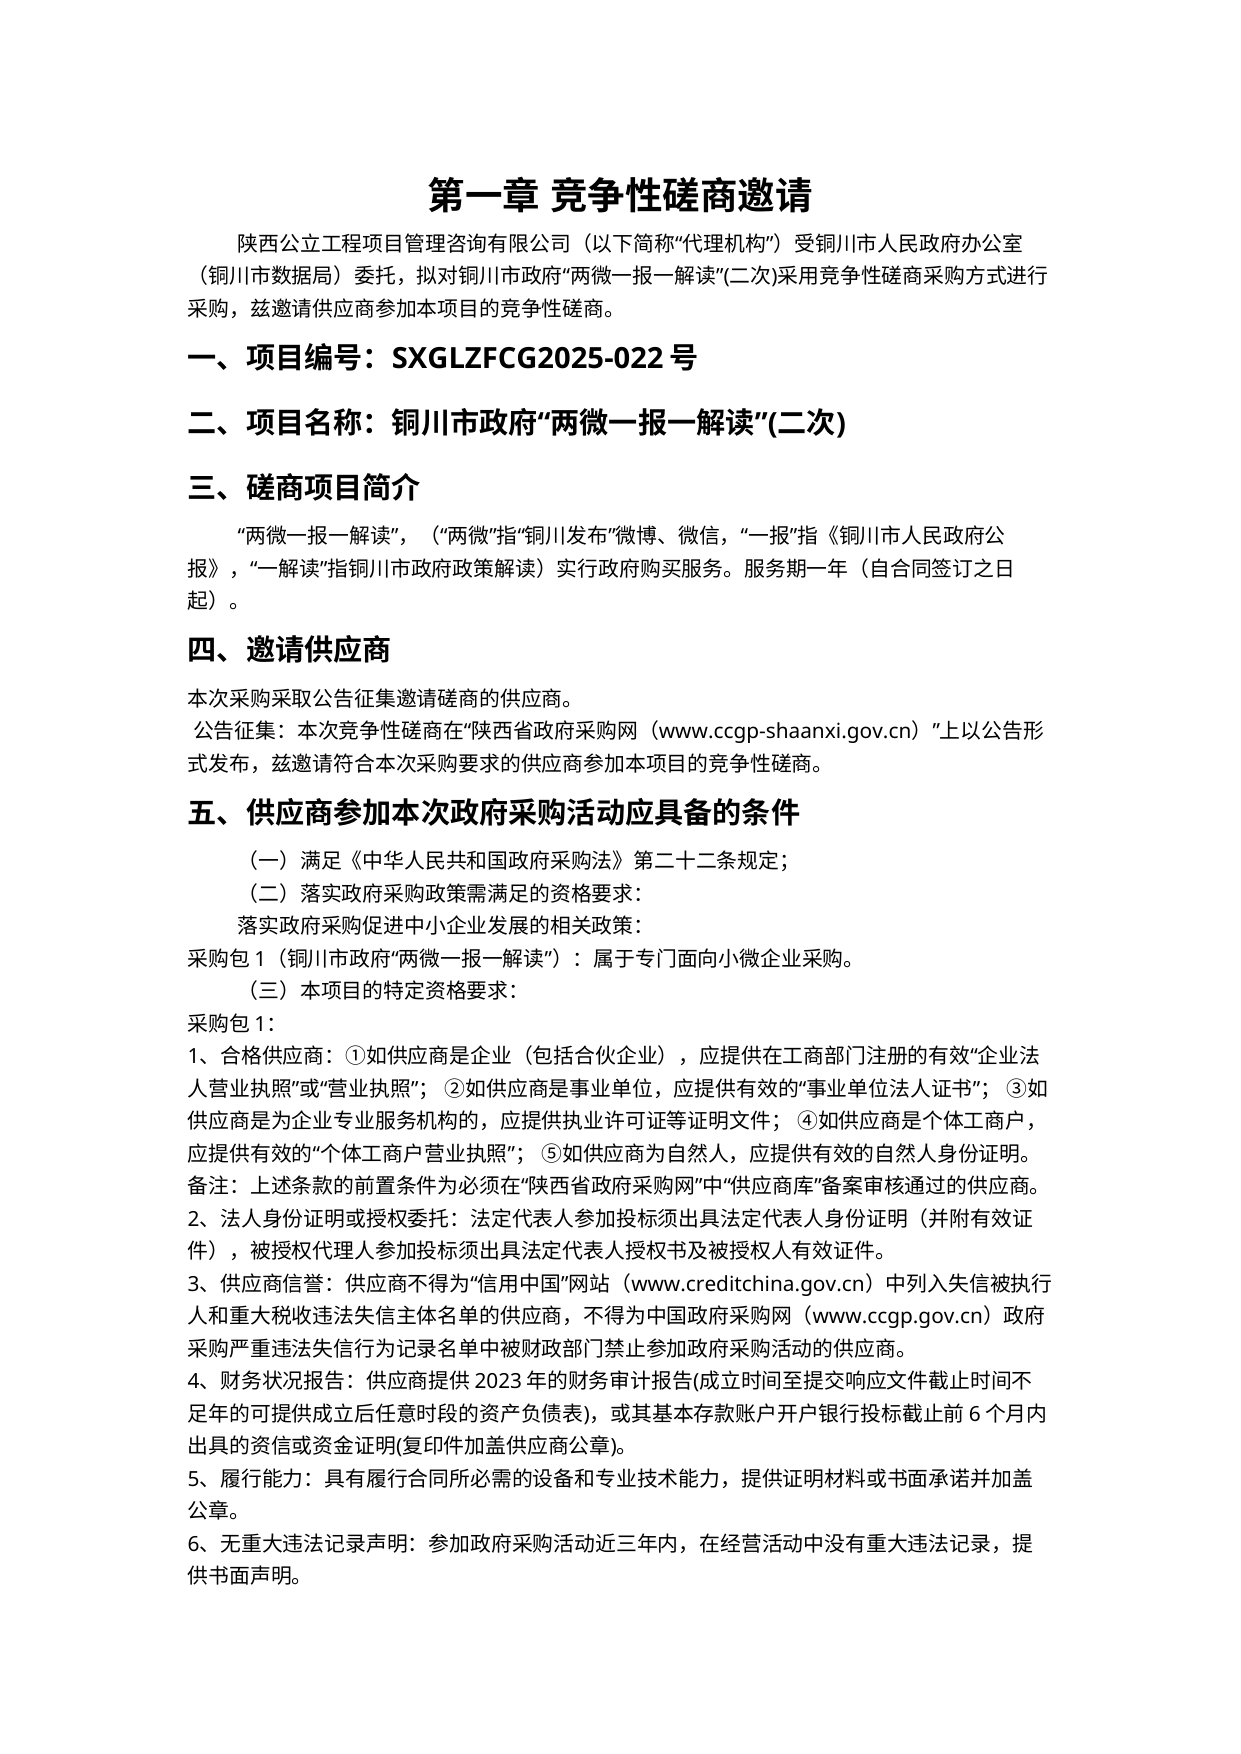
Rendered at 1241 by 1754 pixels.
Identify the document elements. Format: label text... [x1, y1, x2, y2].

text 四、邀请供应商 [187, 617, 1053, 682]
text 公告征集：本次竞争性磋商在“陕西省政府采购网（www.ccgp-shaanxi.gov.cn）”上以公告形式发布，兹邀请符合本次采购要求的供应商参加本项目的竞争性磋商。 [187, 714, 1053, 779]
text 落实政府采购促进中小企业发展的相关政策： [187, 909, 1053, 942]
text 1、合格供应商：①如供应商是企业（包括合伙企业），应提供在工商部门注册的有效“企业法人营业执照”或“营业执照”； ②如供应商是事业单位，应提供有效的“事业单位法人证书”； ③如供应商是为企业专业服务机构的，应提供执业许可证等证明文件； ④如供应商是个体工商户，应提供有效的“个体工商户营业执照”； ⑤如供应商为自然人，应提供有效的自然人身份证明。 备注：上述条款的前置条件为必须在“陕西省政府采购网”中“供应商库”备案审核通过的供应商。 [187, 1039, 1053, 1202]
text 采购包1： [187, 1007, 1053, 1039]
text 采购包1（铜川市政府“两微一报一解读”）：属于专门面向小微企业采购。 [187, 942, 1053, 974]
text 5、履行能力：具有履行合同所必需的设备和专业技术能力，提供证明材料或书面承诺并加盖公章。 [187, 1462, 1053, 1527]
text （一）满足《中华人民共和国政府采购法》第二十二条规定； [187, 844, 1053, 877]
text 6、无重大违法记录声明：参加政府采购活动近三年内，在经营活动中没有重大违法记录，提供书面声明。 [187, 1527, 1053, 1592]
text 二、项目名称：铜川市政府“两微一报一解读”(二次) [187, 389, 1053, 454]
text 3、供应商信誉：供应商不得为“信用中国”网站（www.creditchina.gov.cn）中列入失信被执行人和重大税收违法失信主体名单的供应商，不得为中国政府采购网（www.ccgp.gov.cn）政府采购严重违法失信行为记录名单中被财政部门禁止参加政府采购活动的供应商。 [187, 1267, 1053, 1364]
text 本次采购采取公告征集邀请磋商的供应商。 [187, 682, 1053, 714]
text “两微一报一解读”，（“两微”指“铜川发布”微博、微信，“一报”指《铜川市人民政府公报》，“一解读”指铜川市政府政策解读）实行政府购买服务。服务期一年（自合同签订之日起）。 [187, 519, 1053, 617]
text 2、法人身份证明或授权委托：法定代表人参加投标须出具法定代表人身份证明（并附有效证件），被授权代理人参加投标须出具法定代表人授权书及被授权人有效证件。 [187, 1202, 1053, 1267]
text 一、项目编号：SXGLZFCG2025-022号 [187, 324, 1053, 389]
text （二）落实政府采购政策需满足的资格要求： [187, 877, 1053, 909]
text （三）本项目的特定资格要求： [187, 974, 1053, 1007]
text 陕西公立工程项目管理咨询有限公司（以下简称“代理机构”）受铜川市人民政府办公室（铜川市数据局）委托，拟对铜川市政府“两微一报一解读”(二次)采用竞争性磋商采购方式进行采购，兹邀请供应商参加本项目的竞争性磋商。 [187, 227, 1053, 324]
text 4、财务状况报告：供应商提供2023年的财务审计报告(成立时间至提交响应文件截止时间不足年的可提供成立后任意时段的资产负债表)，或其基本存款账户开户银行投标截止前6个月内出具的资信或资金证明(复印件加盖供应商公章)。 [187, 1364, 1053, 1462]
text 第一章 竞争性磋商邀请 [187, 162, 1053, 227]
text 三、磋商项目简介 [187, 454, 1053, 519]
text 五、供应商参加本次政府采购活动应具备的条件 [187, 779, 1053, 844]
